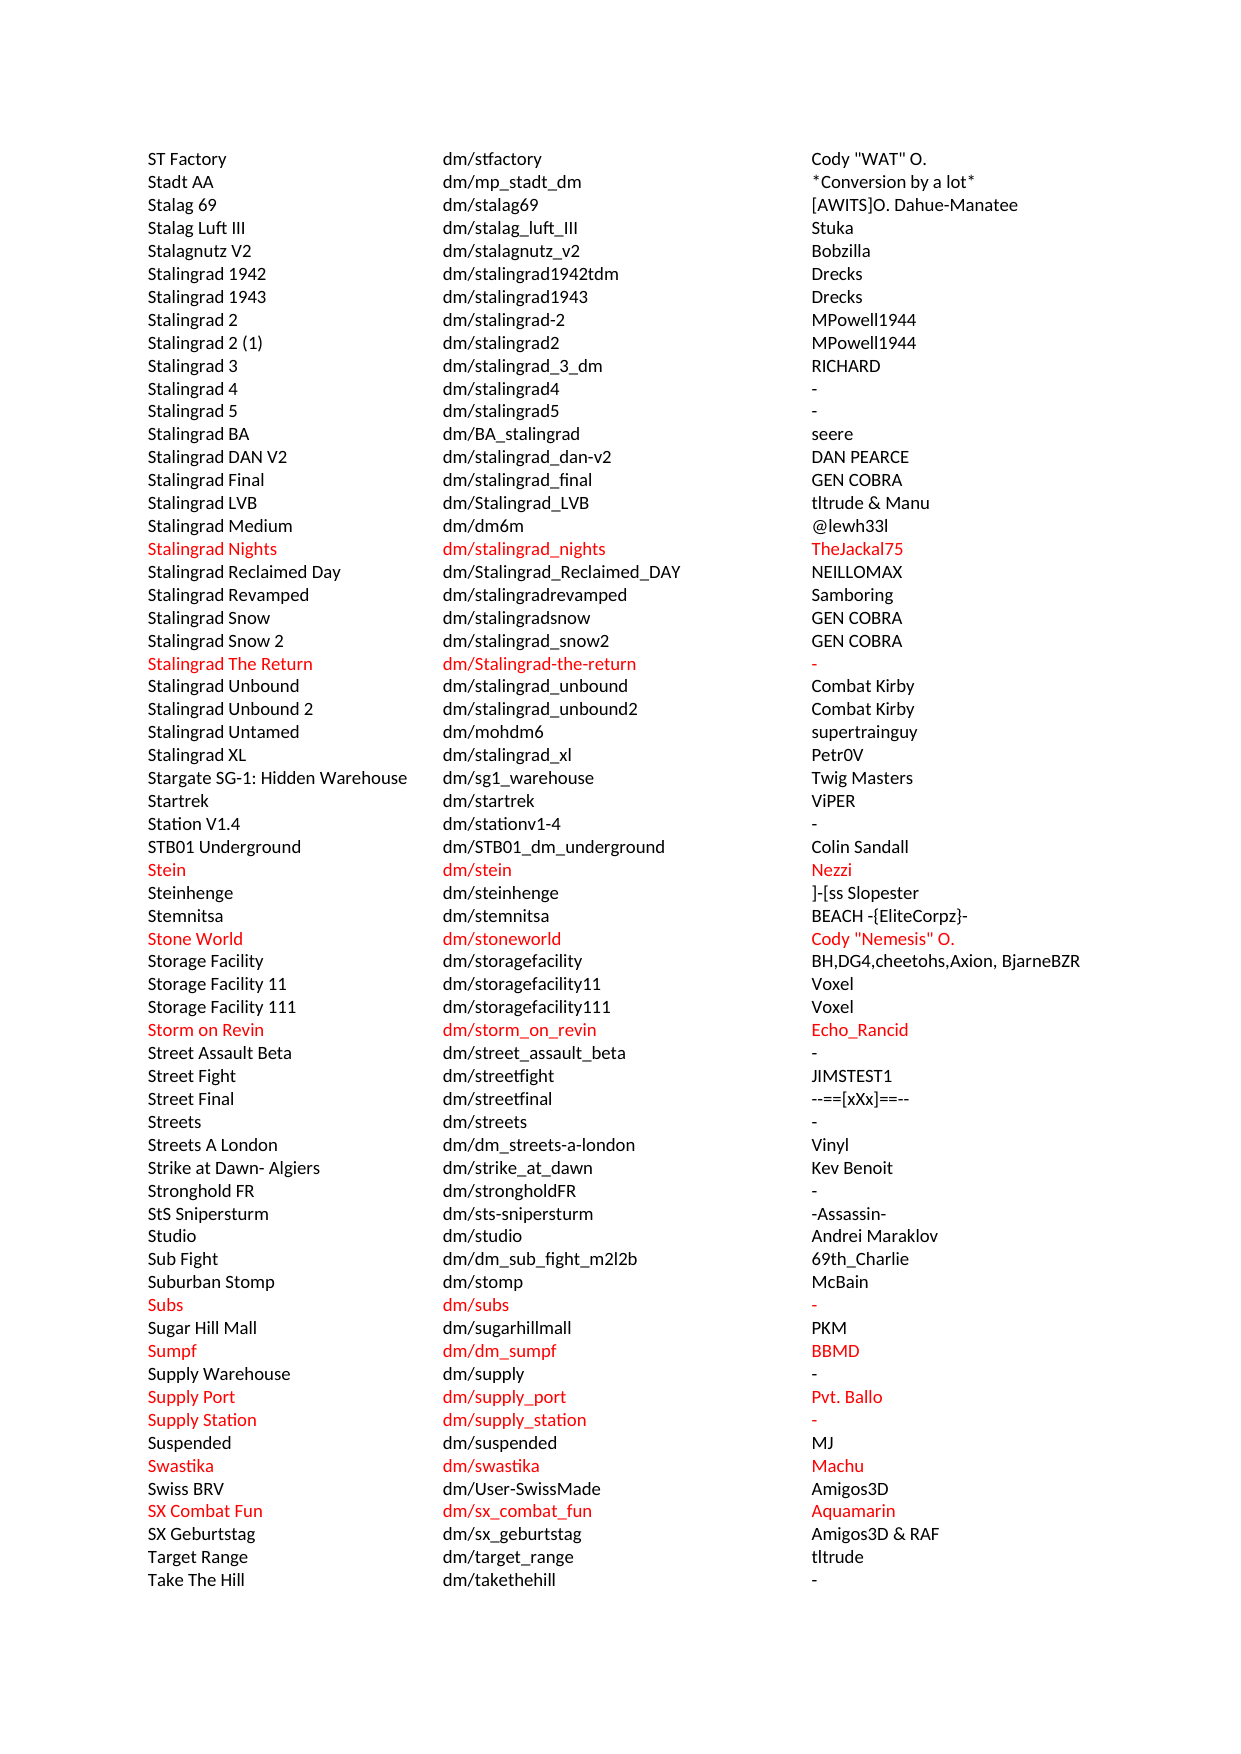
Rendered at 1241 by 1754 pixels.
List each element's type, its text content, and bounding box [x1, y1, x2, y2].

text Street Assault Beta dm/street_assault_beta - [148, 1041, 1093, 1064]
text ST Factory dm/stfactory Cody "WAT" O. [148, 148, 1093, 171]
text Station V1.4 dm/stationv1-4 - [148, 812, 1093, 835]
text Storage Facility 111 dm/storagefacility111 Voxel [148, 996, 1093, 1018]
text Stalingrad Reclaimed Day dm/Stalingrad_Reclaimed_DAY NEILLOMAX [148, 560, 1093, 583]
text Stalingrad 1943 dm/stalingrad1943 Drecks [148, 285, 1093, 308]
text Stalingrad 1942 dm/stalingrad1942tdm Drecks [148, 262, 1093, 285]
text Sub Fight dm/dm_sub_fight_m2l2b 69th_Charlie [148, 1248, 1093, 1271]
text Stalingrad Nights dm/stalingrad_nights TheJackal75 [148, 537, 1093, 560]
text Strike at Dawn- Algiers dm/strike_at_dawn Kev Benoit [148, 1156, 1093, 1179]
text StS Snipersturm dm/sts-snipersturm -Assassin- [148, 1202, 1093, 1225]
text Stalingrad Unbound 2 dm/stalingrad_unbound2 Combat Kirby [148, 698, 1093, 721]
text Stemnitsa dm/stemnitsa BEACH -{EliteCorpz}- [148, 904, 1093, 927]
text SX Geburtstag dm/sx_geburtstag Amigos3D & RAF [148, 1523, 1093, 1546]
text Stalingrad Final dm/stalingrad_final GEN COBRA [148, 468, 1093, 491]
text Supply Station dm/supply_station - [148, 1408, 1093, 1431]
text Take The Hill dm/takethehill - [148, 1568, 1093, 1591]
text Stalingrad Snow dm/stalingradsnow GEN COBRA [148, 606, 1093, 629]
text STB01 Underground dm/STB01_dm_underground Colin Sandall [148, 835, 1093, 858]
text Stalingrad DAN V2 dm/stalingrad_dan-v2 DAN PEARCE [148, 446, 1093, 468]
text Stargate SG-1: Hidden Warehouse dm/sg1_warehouse Twig Masters [148, 766, 1093, 789]
text Stalingrad Unbound dm/stalingrad_unbound Combat Kirby [148, 675, 1093, 698]
text Storm on Revin dm/storm_on_revin Echo_Rancid [148, 1018, 1093, 1041]
text Target Range dm/target_range tltrude [148, 1546, 1093, 1568]
text Stronghold FR dm/strongholdFR - [148, 1179, 1093, 1202]
text Startrek dm/startrek ViPER [148, 789, 1093, 812]
text Stalingrad 2 dm/stalingrad-2 MPowell1944 [148, 308, 1093, 331]
text Streets A London dm/dm_streets-a-london Vinyl [148, 1133, 1093, 1156]
text Stalingrad 2 (1) dm/stalingrad2 MPowell1944 [148, 331, 1093, 354]
text Studio dm/studio Andrei Maraklov [148, 1225, 1093, 1248]
text Stalag Luft III dm/stalag_luft_III Stuka [148, 216, 1093, 239]
text Stalingrad BA dm/BA_stalingrad seere [148, 423, 1093, 446]
text Stalingrad 3 dm/stalingrad_3_dm RICHARD [148, 354, 1093, 377]
text Stalingrad 5 dm/stalingrad5 - [148, 400, 1093, 423]
text Swastika dm/swastika Machu [148, 1454, 1093, 1477]
text Suspended dm/suspended MJ [148, 1431, 1093, 1454]
text SX Combat Fun dm/sx_combat_fun Aquamarin [148, 1500, 1093, 1523]
text Supply Port dm/supply_port Pvt. Ballo [148, 1385, 1093, 1408]
text Stalingrad LVB dm/Stalingrad_LVB tltrude & Manu [148, 491, 1093, 514]
text Storage Facility 11 dm/storagefacility11 Voxel [148, 973, 1093, 996]
text Suburban Stomp dm/stomp McBain [148, 1271, 1093, 1293]
text Stalag 69 dm/stalag69 [AWITS]O. Dahue-Manatee [148, 193, 1093, 216]
text Stalingrad XL dm/stalingrad_xl Petr0V [148, 743, 1093, 766]
text Stone World dm/stoneworld Cody "Nemesis" O. [148, 927, 1093, 950]
text Street Final dm/streetfinal --==[xXx]==-- [148, 1087, 1093, 1110]
text Supply Warehouse dm/supply - [148, 1362, 1093, 1385]
text Stein dm/stein Nezzi [148, 858, 1093, 881]
text Sumpf dm/dm_sumpf BBMD [148, 1339, 1093, 1362]
text Stadt AA dm/mp_stadt_dm *Conversion by a lot* [148, 171, 1093, 193]
text Stalingrad Untamed dm/mohdm6 supertrainguy [148, 721, 1093, 743]
text Stalingrad The Return dm/Stalingrad-the-return - [148, 652, 1093, 675]
text Stalingrad Medium dm/dm6m @lewh33l [148, 514, 1093, 537]
text Steinhenge dm/steinhenge ]-[ss Slopester [148, 881, 1093, 904]
text Stalingrad Revamped dm/stalingradrevamped Samboring [148, 583, 1093, 606]
text Street Fight dm/streetfight JIMSTEST1 [148, 1064, 1093, 1087]
text Storage Facility dm/storagefacility BH,DG4,cheetohs,Axion, BjarneBZR [148, 950, 1093, 973]
text Sugar Hill Mall dm/sugarhillmall PKM [148, 1316, 1093, 1339]
text Stalingrad Snow 2 dm/stalingrad_snow2 GEN COBRA [148, 629, 1093, 652]
text Subs dm/subs - [148, 1293, 1093, 1316]
text Stalagnutz V2 dm/stalagnutz_v2 Bobzilla [148, 239, 1093, 262]
text Swiss BRV dm/User-SwissMade Amigos3D [148, 1477, 1093, 1500]
text Stalingrad 4 dm/stalingrad4 - [148, 377, 1093, 400]
text Streets dm/streets - [148, 1110, 1093, 1133]
